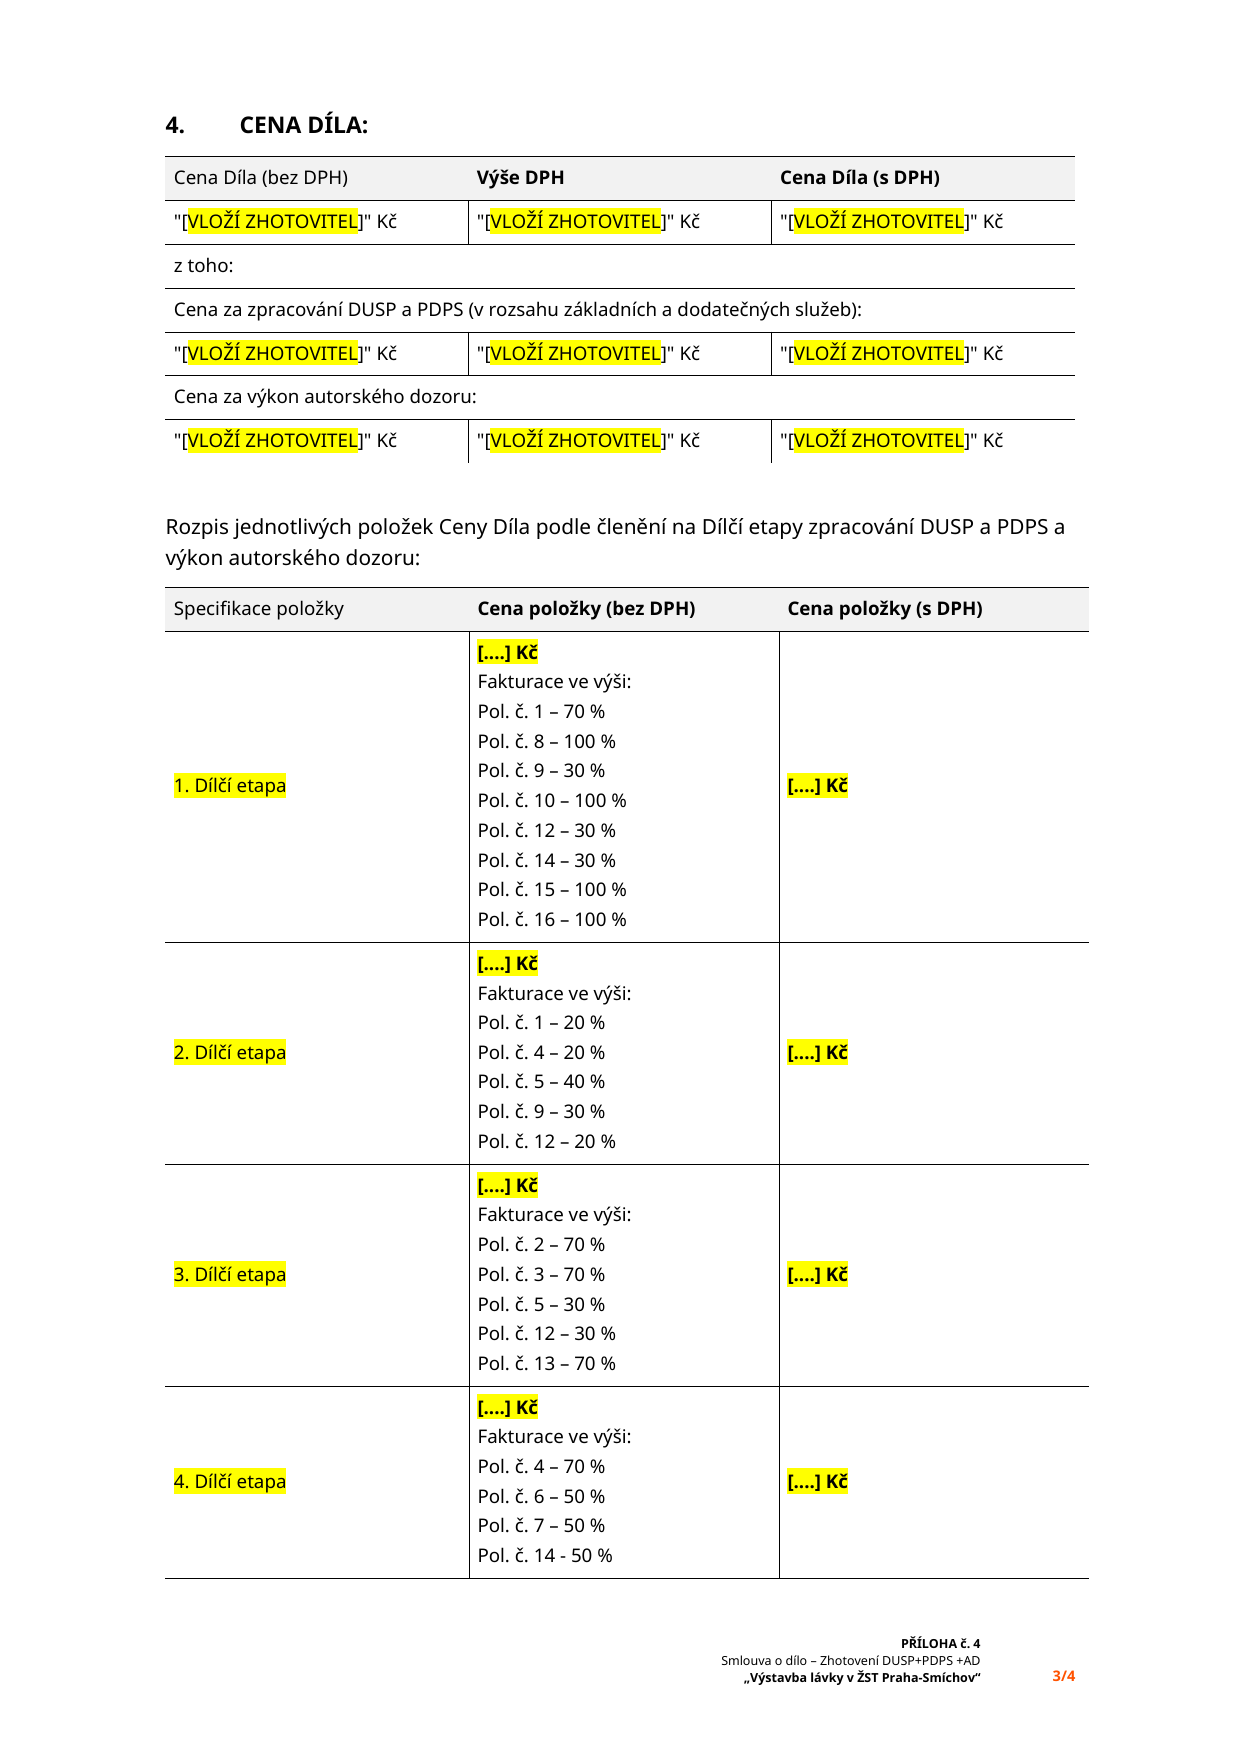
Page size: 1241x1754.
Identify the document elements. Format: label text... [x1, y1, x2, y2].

table_cell "[VLOŽÍ ZHOTOVITEL]" Kč [772, 333, 1075, 375]
text 4. Cena Díla: [165, 109, 1075, 141]
table_cell "[VLOŽÍ ZHOTOVITEL]" Kč [165, 201, 468, 244]
table_cell [....] Kč [780, 943, 1089, 1164]
table_cell 1. Dílčí etapa [165, 632, 469, 942]
table_header Specifikace položky [165, 588, 469, 631]
table_header Cena Díla (s DPH) [772, 157, 1075, 200]
table_header Cena položky (bez DPH) [469, 588, 779, 631]
table_cell "[VLOŽÍ ZHOTOVITEL]" Kč [165, 420, 468, 463]
table_cell "[VLOŽÍ ZHOTOVITEL]" Kč [469, 420, 771, 463]
text Rozpis jednotlivých položek Ceny Díla podle členění na Dílčí etapy zpracování DUSP a PDPS a výkon autorského dozoru: [165, 512, 1075, 572]
table_cell [....] Kč Fakturace ve výši: Pol. č. 1 – 70 % Pol. č. 8 – 100 % Pol. č. 9 – 30 % Pol. č. 10 – 100 % Pol. č. 12 – 30 % Pol. č. 14 – 30 % Pol. č. 15 – 100 % Pol. č. 16 – 100 % [470, 632, 779, 942]
table_cell "[VLOŽÍ ZHOTOVITEL]" Kč [772, 420, 1075, 463]
table_cell Cena za výkon autorského dozoru: [165, 376, 1075, 419]
table_cell [....] Kč Fakturace ve výši: Pol. č. 2 – 70 % Pol. č. 3 – 70 % Pol. č. 5 – 30 % Pol. č. 12 – 30 % Pol. č. 13 – 70 % [470, 1165, 779, 1386]
table_cell [....] Kč Fakturace ve výši: Pol. č. 4 – 70 % Pol. č. 6 – 50 % Pol. č. 7 – 50 % Pol. č. 14 - 50 % [470, 1387, 779, 1578]
table_cell z toho: [165, 245, 1075, 288]
table_cell [....] Kč [780, 632, 1089, 942]
table_cell "[VLOŽÍ ZHOTOVITEL]" Kč [772, 201, 1075, 244]
table_cell "[VLOŽÍ ZHOTOVITEL]" Kč [165, 333, 468, 375]
table_cell [....] Kč [780, 1387, 1089, 1578]
table_cell "[VLOŽÍ ZHOTOVITEL]" Kč [469, 333, 771, 375]
table_header Cena Díla (bez DPH) [165, 157, 468, 200]
table_header Cena položky (s DPH) [779, 588, 1089, 631]
table_header Výše DPH [468, 157, 772, 200]
table_cell 3. Dílčí etapa [165, 1165, 469, 1386]
table_cell "[VLOŽÍ ZHOTOVITEL]" Kč [469, 201, 771, 244]
table_cell 2. Dílčí etapa [165, 943, 469, 1164]
table_cell Cena za zpracování DUSP a PDPS (v rozsahu základních a dodatečných služeb): [165, 289, 1075, 332]
table_cell [....] Kč [780, 1165, 1089, 1386]
table_cell [....] Kč Fakturace ve výši: Pol. č. 1 – 20 % Pol. č. 4 – 20 % Pol. č. 5 – 40 % Pol. č. 9 – 30 % Pol. č. 12 – 20 % [470, 943, 779, 1164]
table_cell 4. Dílčí etapa [165, 1387, 469, 1578]
